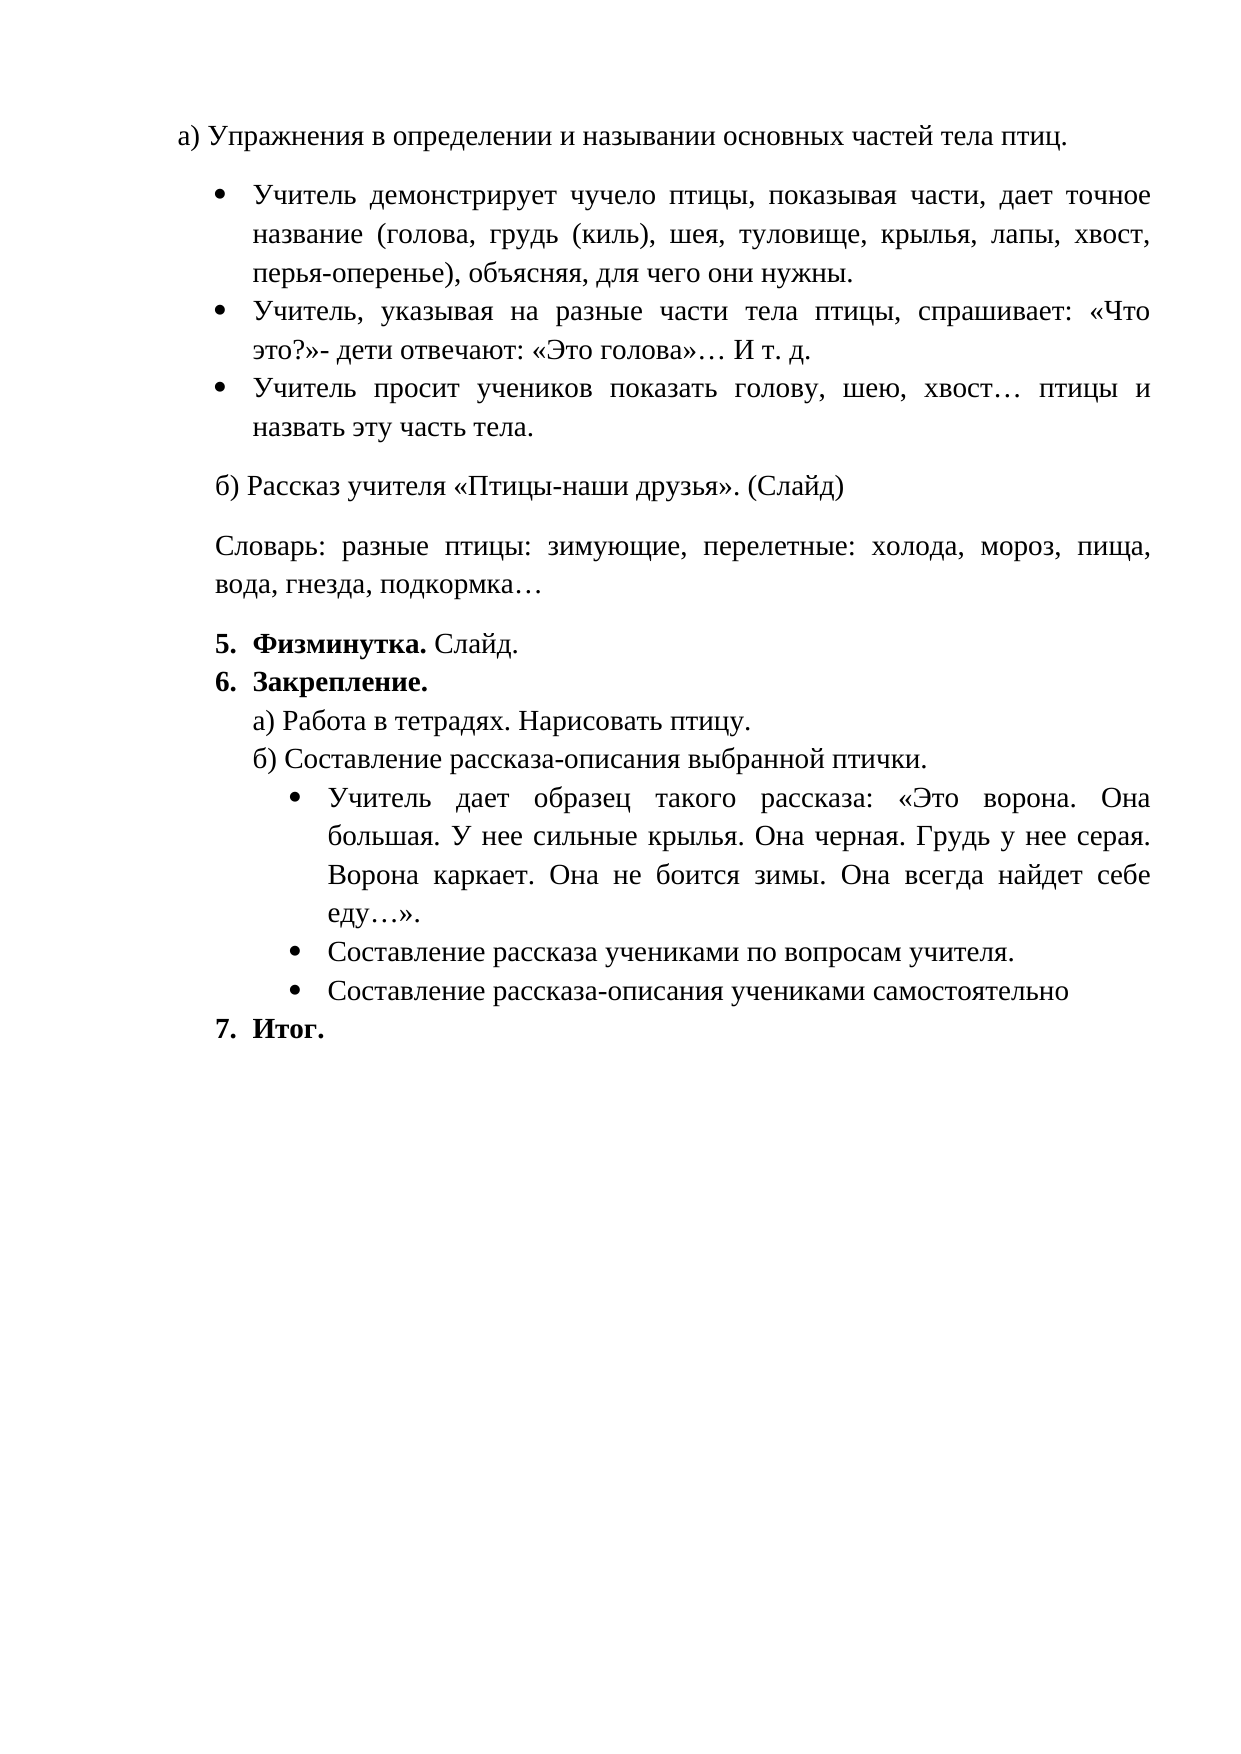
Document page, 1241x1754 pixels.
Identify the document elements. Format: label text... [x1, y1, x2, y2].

list а) Работа в тетрадях. Нарисовать птицу. [252, 703, 1152, 736]
list Итог. [215, 1011, 1152, 1045]
list б) Составление рассказа-описания выбранной птички. [252, 741, 1152, 775]
list Составление рассказа-описания учениками самостоятельно [290, 973, 1152, 1006]
list Учитель, указывая на разные части тела птицы, спрашивает: «Что это?»- дети отвечают: «Это голова»… И т. д. [215, 293, 1152, 365]
list Учитель просит учеников показать голову, шею, хвост… птицы и назвать эту часть тела. [215, 370, 1152, 443]
text а) Упражнения в определении и назывании основных частей тела птиц. [177, 118, 1152, 152]
text Словарь: разные птицы: зимующие, перелетные: холода, мороз, пища, вода, гнезда, подкормка… [215, 528, 1152, 600]
list Закрепление. [215, 664, 1152, 698]
list Учитель дает образец такого рассказа: «Это ворона. Она большая. У нее сильные крылья. Она черная. Грудь у нее серая. Ворона каркает. Она не боится зимы. Она всегда найдет себе еду…». [290, 780, 1152, 929]
list Учитель демонстрирует чучело птицы, показывая части, дает точное название (голова, грудь (киль), шея, туловище, крылья, лапы, хвост, перья-оперенье), объясняя, для чего они нужны. [215, 177, 1152, 288]
list Физминутка. Слайд. [215, 626, 1152, 659]
list Составление рассказа учениками по вопросам учителя. [290, 934, 1152, 968]
text б) Рассказ учителя «Птицы-наши друзья». (Слайд) [215, 468, 1152, 502]
